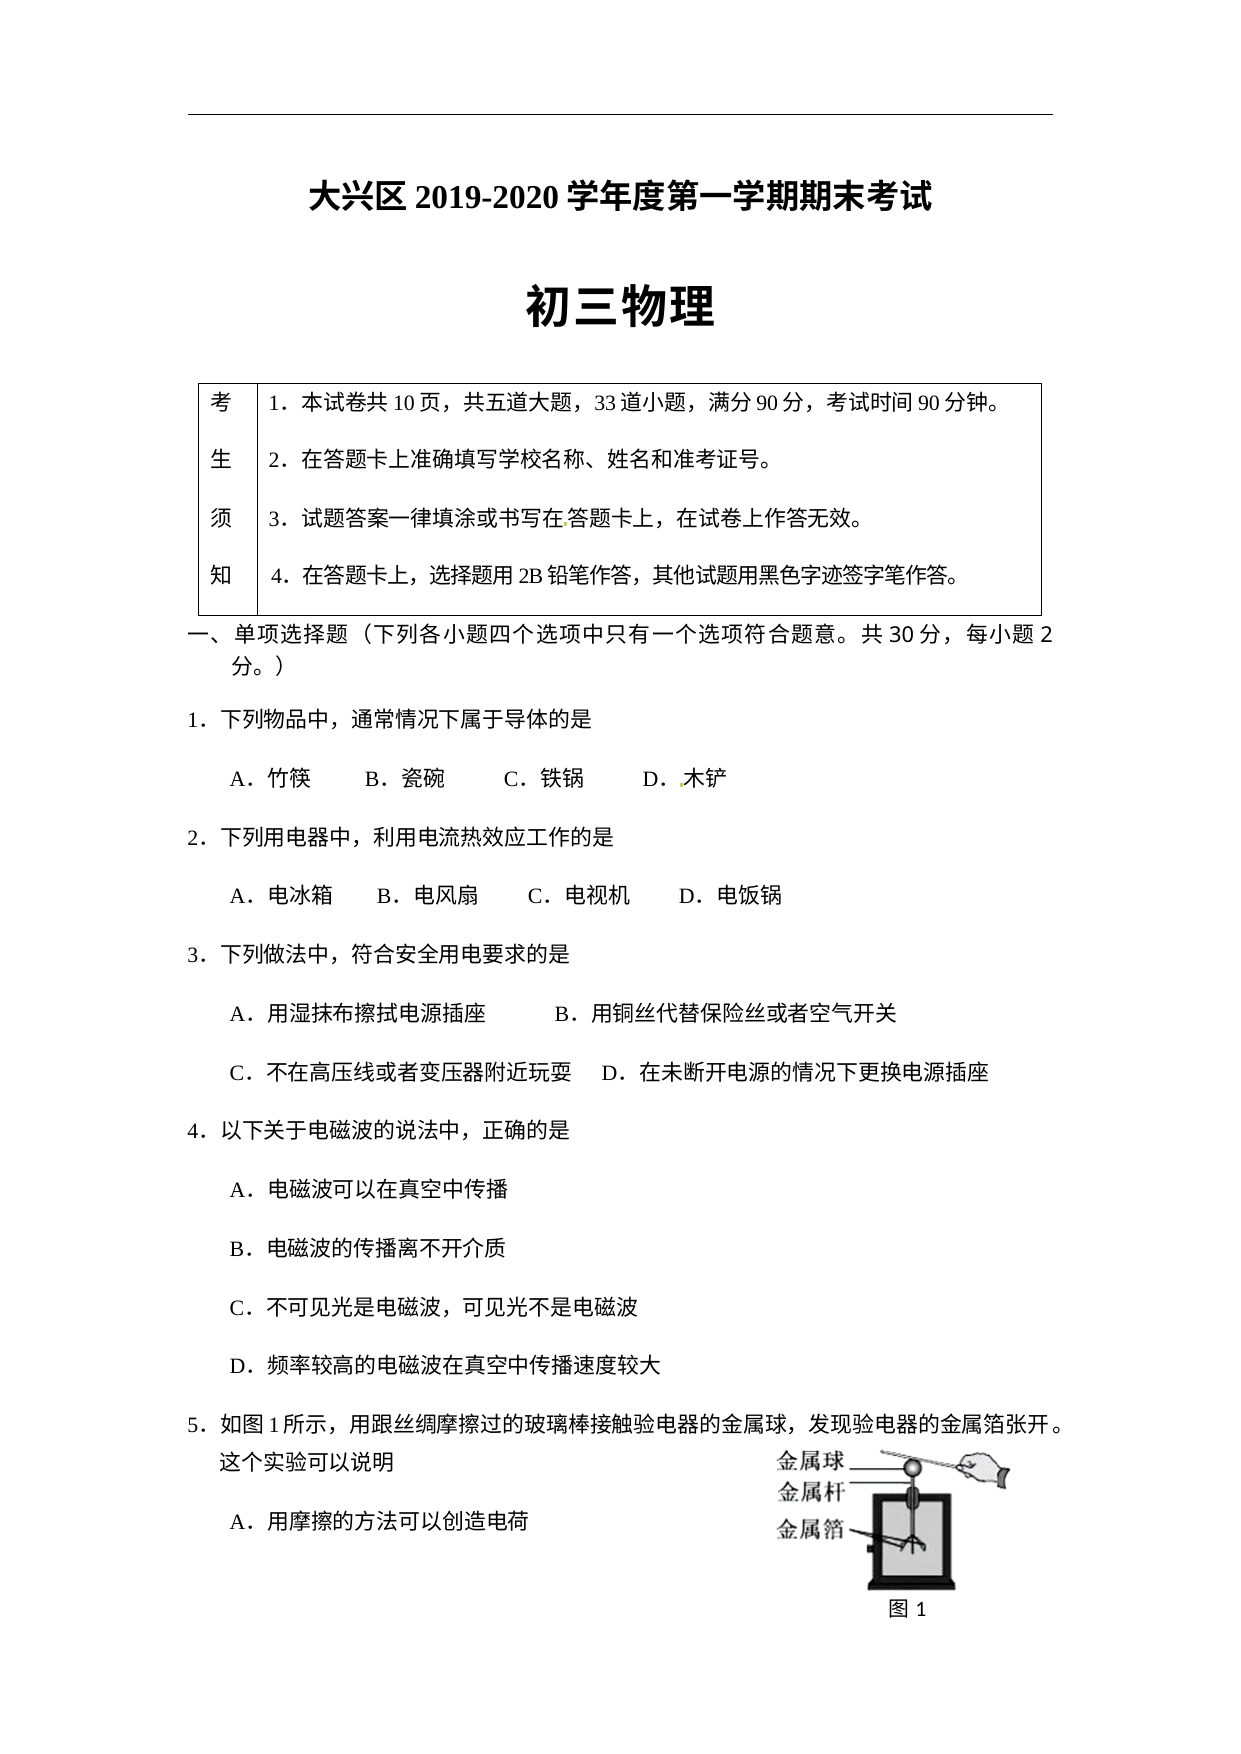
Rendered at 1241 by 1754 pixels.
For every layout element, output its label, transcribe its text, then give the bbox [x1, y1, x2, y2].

text 一、单项选择题（下列各小题四个选项中只有一个选项符合题意。共30分，每小题2分。） [187, 616, 1053, 681]
text 2．下列用电器中，利用电流热效应工作的是 [187, 819, 1053, 851]
text 4．以下关于电磁波的说法中，正确的是 [187, 1113, 1053, 1145]
text 大兴区2019-2020学年度第一学期期末考试 [187, 162, 1053, 227]
text B．电磁波的传播离不开介质 [187, 1231, 1053, 1262]
text A．电磁波可以在真空中传播 [187, 1172, 1053, 1204]
text 初三物理 [187, 255, 1053, 352]
table_header 1．本试卷共10页，共五道大题，33道小题，满分90分，考试时间90分钟。 2．在答题卡上准确填写学校名称、姓名和准考证号。 3．试题答案一律填涂或书写在答题卡上，在试卷上作答无效。 4．在答题卡上，选择题用2B铅笔作答，其他试题用黑色字迹签字笔作答。 [258, 384, 1041, 615]
text A．用湿抹布擦拭电源插座 B．用铜丝代替保险丝或者空气开关 [187, 996, 1053, 1027]
text 1．下列物品中，通常情况下属于导体的是 [187, 702, 1053, 734]
text A．用摩擦的方法可以创造电荷 [187, 1504, 1053, 1535]
text 5．如图1所示，用跟丝绸摩擦过的玻璃棒接触验电器的金属球，发现验电器的金属箔张开。这个实验可以说明 [187, 1407, 1053, 1477]
picture [773, 1477, 1011, 1504]
picture [773, 1535, 1011, 1593]
text C．不可见光是电磁波，可见光不是电磁波 [187, 1289, 1053, 1321]
text A．竹筷 B．瓷碗 C．铁锅 D．木铲 [187, 761, 1053, 792]
table_header 考 生 须 知 [199, 384, 257, 615]
text 3．下列做法中，符合安全用电要求的是 [187, 937, 1053, 969]
text C．不在高压线或者变压器附近玩耍 D．在未断开电源的情况下更换电源插座 [187, 1054, 1053, 1086]
text D．频率较高的电磁波在真空中传播速度较大 [187, 1348, 1053, 1380]
text A．电冰箱 B．电风扇 C．电视机 D．电饭锅 [187, 878, 1053, 910]
